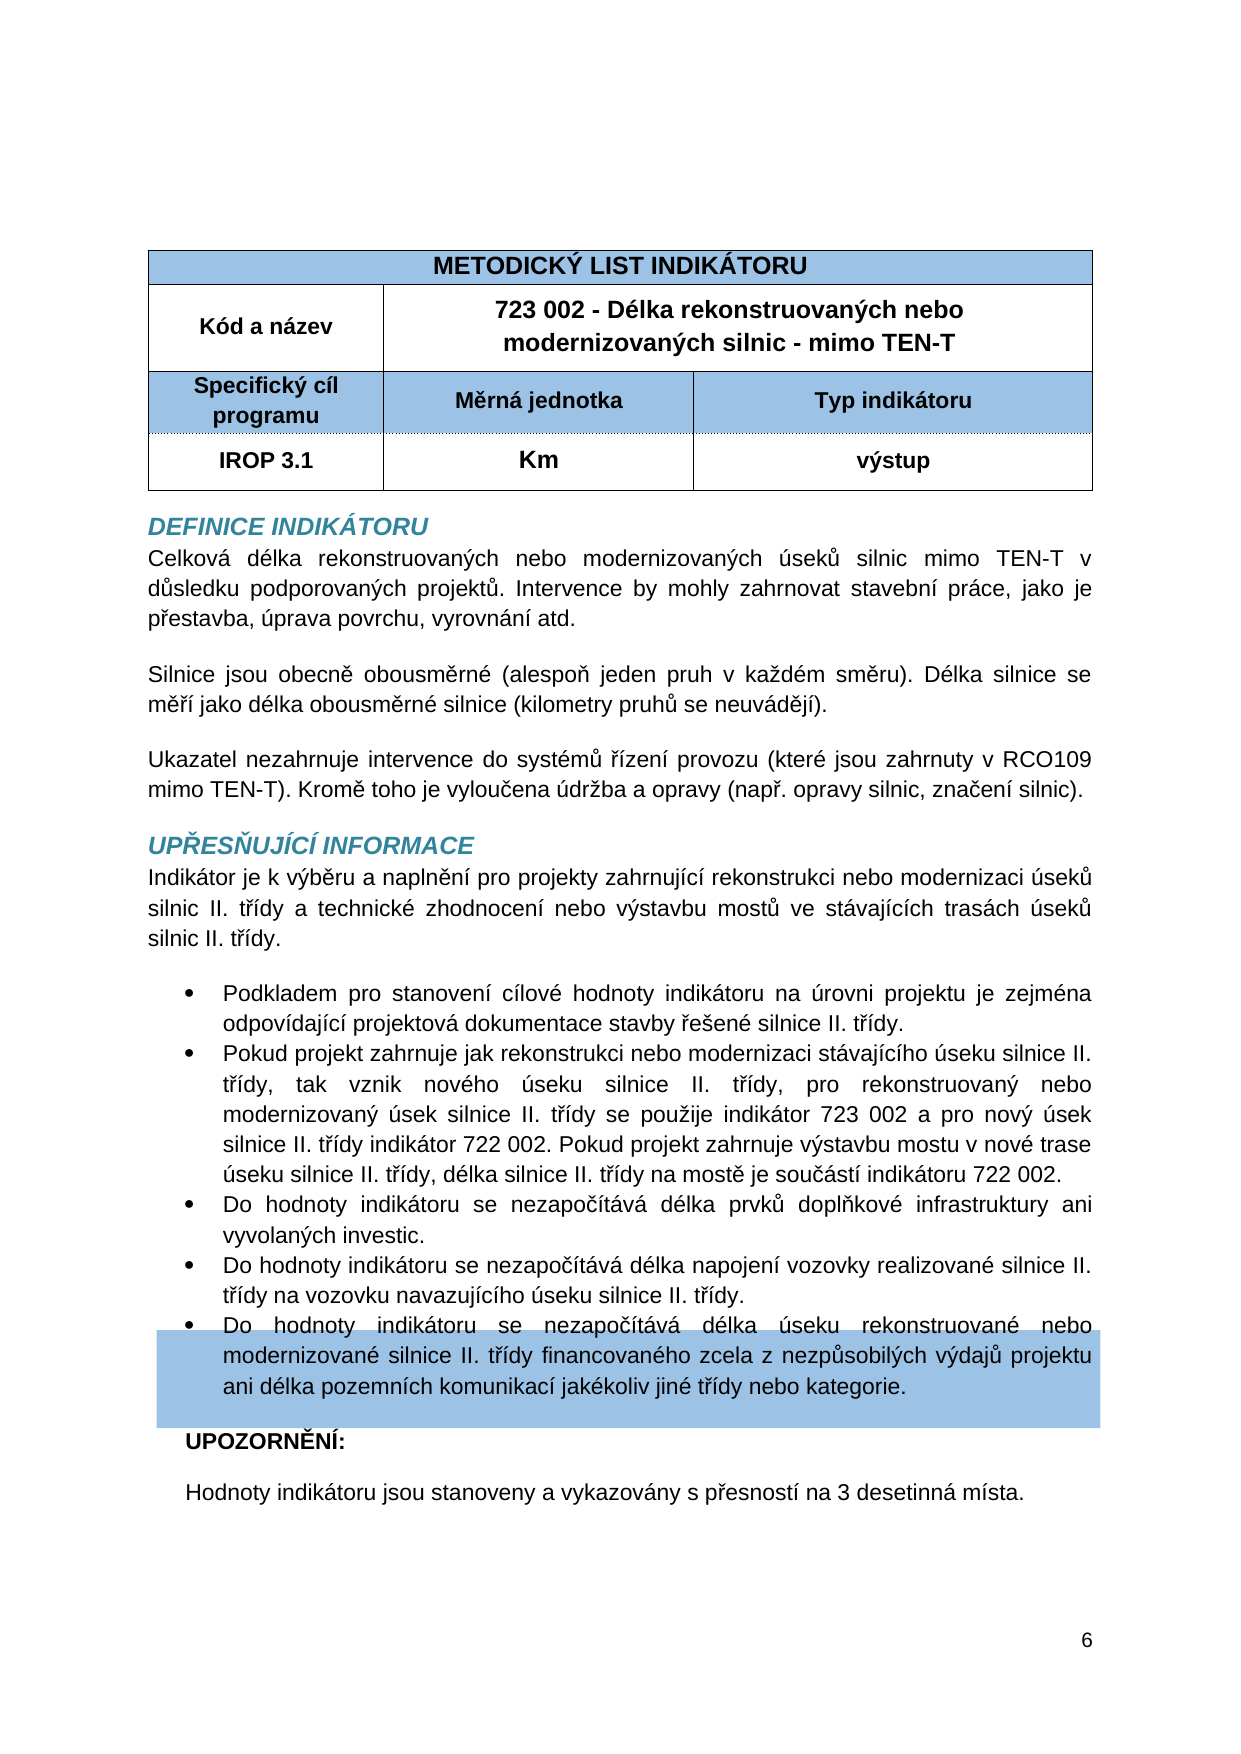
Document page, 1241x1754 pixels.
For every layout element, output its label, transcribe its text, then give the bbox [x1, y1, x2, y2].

table_cell Měrná jednotka [384, 372, 693, 433]
list Pokud projekt zahrnuje jak rekonstrukci nebo modernizaci stávajícího úseku silnice II. třídy, tak vznik nového úseku silnice II. třídy, pro rekonstruovaný nebo modernizovaný úsek silnice II. třídy se použije indikátor 723 002 a pro nový úsek silnice II. třídy indikátor 722 002. Pokud projekt zahrnuje výstavbu mostu v nové trase úseku silnice II. třídy, délka silnice II. třídy na mostě je součástí indikátoru 722 002. [185, 1040, 1093, 1188]
table_cell Specifický cíl programu [149, 372, 383, 433]
text Silnice jsou obecně obousměrné (alespoň jeden pruh v každém směru). Délka silnice se měří jako délka obousměrné silnice (kilometry pruhů se neuvádějí). [148, 661, 1093, 717]
text UPOZORNĚNÍ: [185, 1428, 1075, 1454]
table_cell IROP 3.1 [149, 433, 383, 490]
table_cell 723 002 - Délka rekonstruovaných nebo modernizovaných silnic - mimo TEN-T [384, 285, 1092, 371]
text Celková délka rekonstruovaných nebo modernizovaných úseků silnic mimo TEN-T v důsledku podporovaných projektů. Intervence by mohly zahrnovat stavební práce, jako je přestavba, úprava povrchu, vyrovnání atd. [148, 545, 1093, 632]
list Do hodnoty indikátoru se nezapočítává délka prvků doplňkové infrastruktury ani vyvolaných investic. [185, 1191, 1093, 1248]
list Podkladem pro stanovení cílové hodnoty indikátoru na úrovni projektu je zejména odpovídající projektová dokumentace stavby řešené silnice II. třídy. [185, 980, 1093, 1037]
table_header METODICKÝ LIST INDIKÁTORU [149, 251, 1092, 284]
table_cell výstup [694, 433, 1092, 490]
list Do hodnoty indikátoru se nezapočítává délka úseku rekonstruované nebo modernizované silnice II. třídy financovaného zcela z nezpůsobilých výdajů projektu ani délka pozemních komunikací jakékoliv jiné třídy nebo kategorie. [185, 1312, 1093, 1399]
text Definice indikátoru [148, 512, 1075, 541]
text Indikátor je k výběru a naplnění pro projekty zahrnující rekonstrukci nebo modernizaci úseků silnic II. třídy a technické zhodnocení nebo výstavbu mostů ve stávajících trasách úseků silnic II. třídy. [148, 864, 1093, 951]
text Ukazatel nezahrnuje intervence do systémů řízení provozu (které jsou zahrnuty v RCO109 mimo TEN-T). Kromě toho je vyloučena údržba a opravy (např. opravy silnic, značení silnic). [148, 746, 1093, 802]
table_cell Kód a název [149, 285, 383, 371]
text Hodnoty indikátoru jsou stanoveny a vykazovány s přesností na 3 desetinná místa. [185, 1479, 1075, 1505]
table_cell Typ indikátoru [694, 372, 1092, 433]
list Do hodnoty indikátoru se nezapočítává délka napojení vozovky realizované silnice II. třídy na vozovku navazujícího úseku silnice II. třídy. [185, 1252, 1093, 1308]
text Upřesňující informace [148, 831, 1075, 860]
table_cell Km [384, 433, 693, 490]
